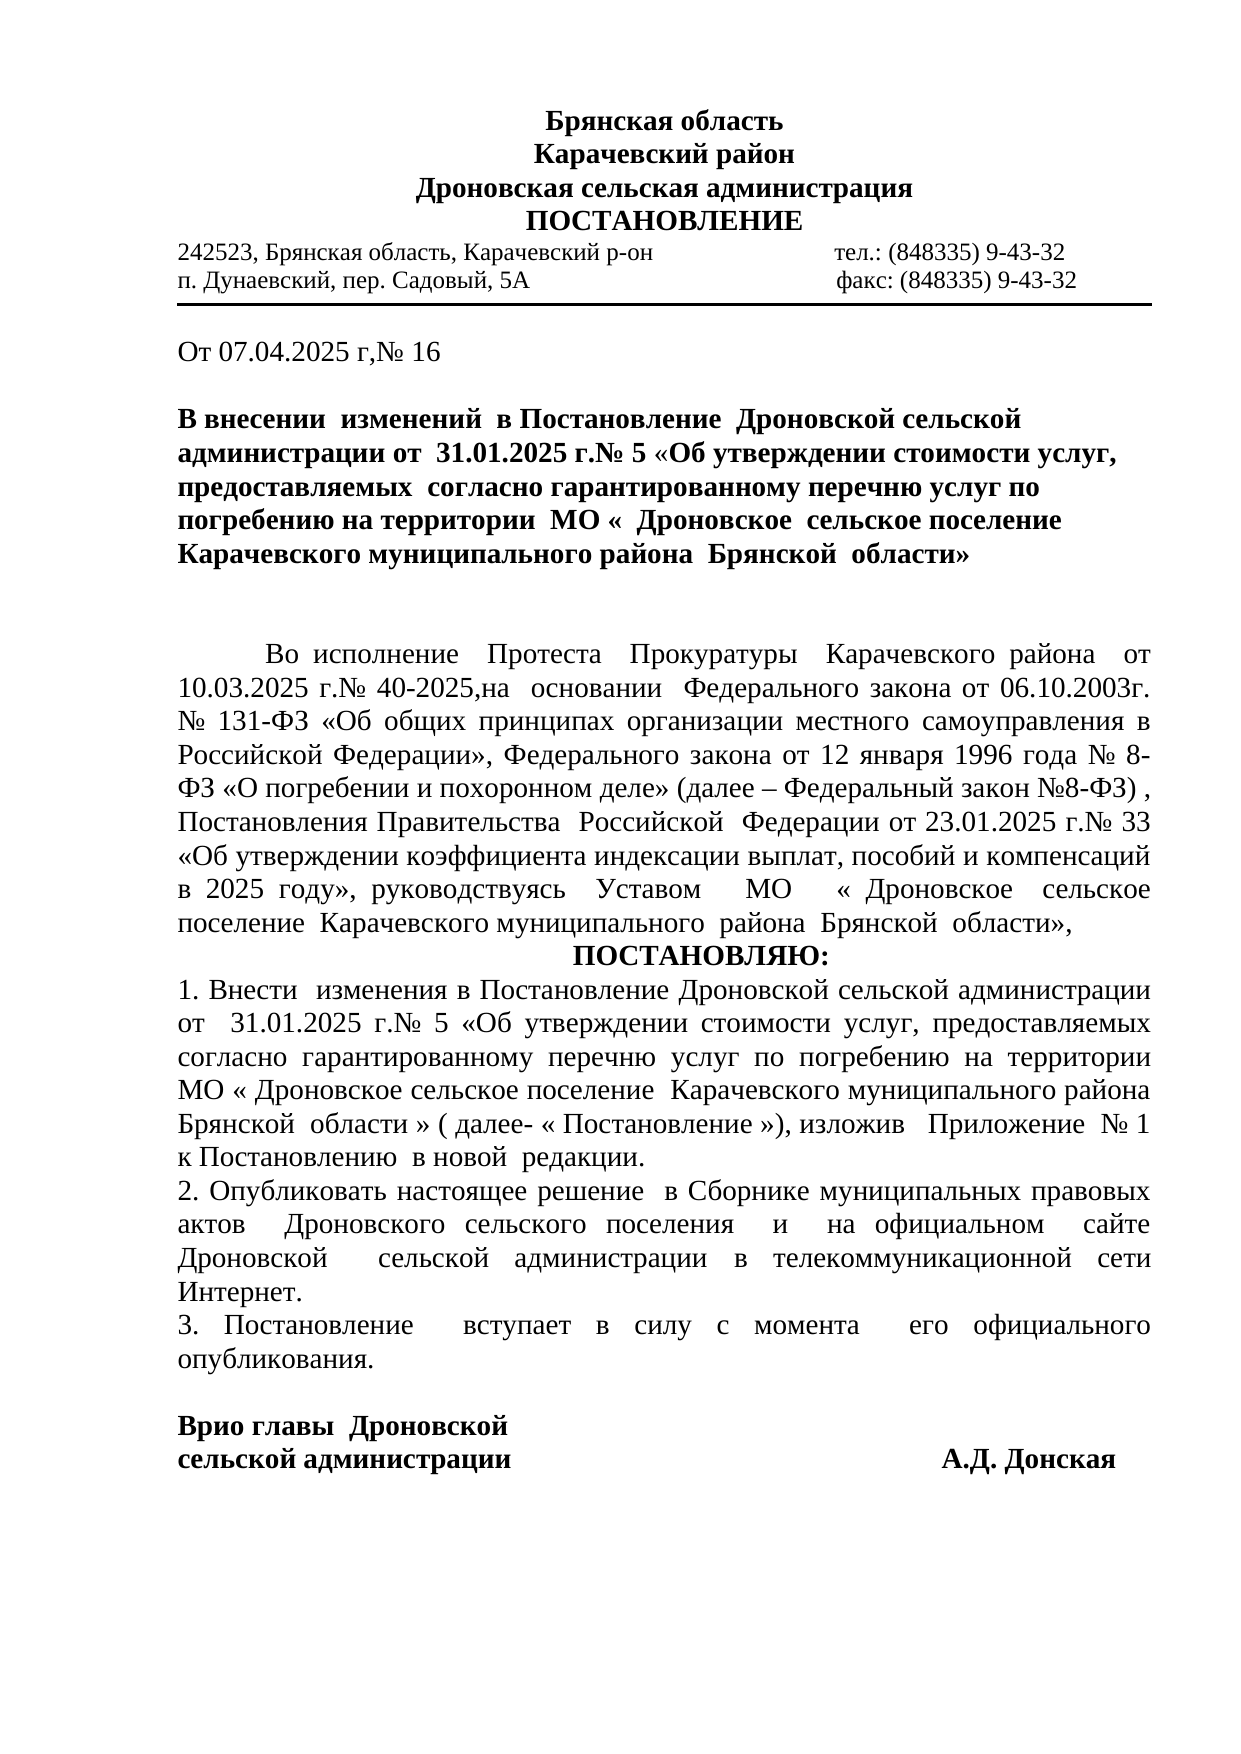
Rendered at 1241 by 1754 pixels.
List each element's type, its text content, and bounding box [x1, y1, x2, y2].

text 242523, Брянская область, Карачевский р-он тел.: (848335) 9-43-32 [177, 237, 1152, 266]
text сельской администрации А.Д. Донская [177, 1441, 1152, 1475]
text Карачевский район [177, 136, 1152, 170]
text ПОСТАНОВЛЯЮ: [177, 938, 1152, 972]
text Во исполнение Протеста Прокуратуры Карачевского района от 10.03.2025 г.№ 40-2025,на основании Федерального закона от 06.10.2003г. № 131-ФЗ «Об общих принципах организации местного самоуправления в Российской Федерации», Федерального закона от 12 января 1996 года № 8-ФЗ «О погребении и похоронном деле» (далее – Федеральный закон №8-ФЗ) , Постановления Правительства Российской Федерации от 23.01.2025 г.№ 33 «Об утверждении коэффициента индексации выплат, пособий и компенсаций в 2025 году», руководствуясь Уставом МО « Дроновское сельское поселение Карачевского муниципального района Брянской области», [177, 636, 1152, 938]
text В внесении изменений в Постановление Дроновской сельской администрации от 31.01.2025 г.№ 5 «Об утверждении стоимости услуг, предоставляемых согласно гарантированному перечню услуг по погребению на территории МО « Дроновское сельское поселение Карачевского муниципального района Брянской области» [177, 402, 1152, 569]
text 3. Постановление вступает в силу с момента его официального опубликования. [177, 1307, 1152, 1374]
subtitle 2. Опубликовать настоящее решение в Сборнике муниципальных правовых актов Дроновского сельского поселения и на официальном сайте Дроновской сельской администрации в телекоммуникационной сети Интернет. [177, 1173, 1152, 1307]
text 1. Внести изменения в Постановление Дроновской сельской администрации от 31.01.2025 г.№ 5 «Об утверждении стоимости услуг, предоставляемых согласно гарантированному перечню услуг по погребению на территории МО « Дроновское сельское поселение Карачевского муниципального района Брянской области » ( далее- « Постановление »), изложив Приложение № 1 к Постановлению в новой редакции. [177, 972, 1152, 1173]
text п. Дунаевский, пер. Садовый, 5А факс: (848335) 9-43-32 [177, 266, 1152, 303]
text Брянская область [177, 103, 1152, 136]
text Врио главы Дроновской [177, 1408, 1152, 1441]
text Дроновская сельская администрация [177, 170, 1152, 203]
text От 07.04.2025 г,№ 16 [177, 334, 1152, 368]
text ПОСТАНОВЛЕНИЕ [177, 203, 1152, 237]
